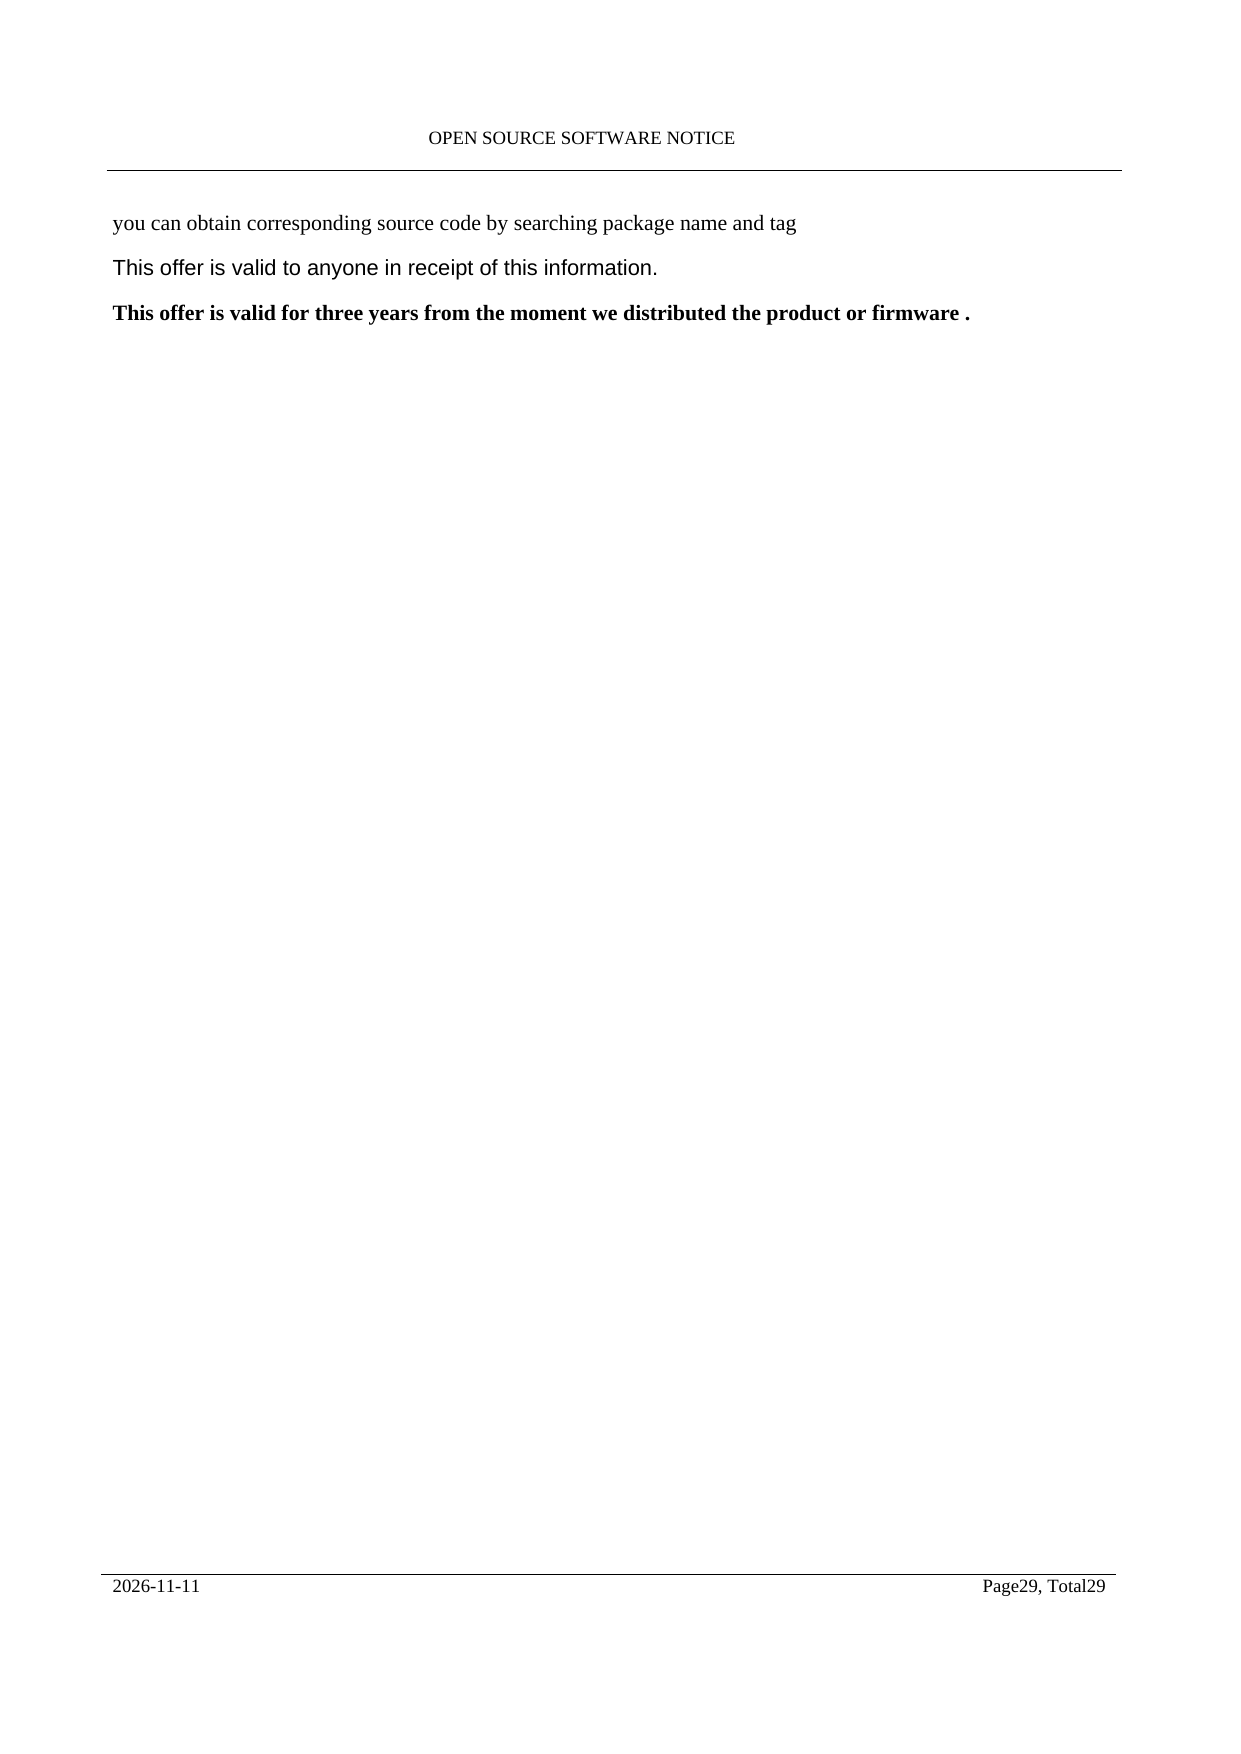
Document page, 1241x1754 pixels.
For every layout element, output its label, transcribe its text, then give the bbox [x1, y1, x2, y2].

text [112, 206, 1128, 239]
text This offer is valid to anyone in receipt of this information. [112, 251, 1128, 284]
text This offer is valid for three years from the moment we distributed the product or firmware . [112, 297, 1128, 329]
